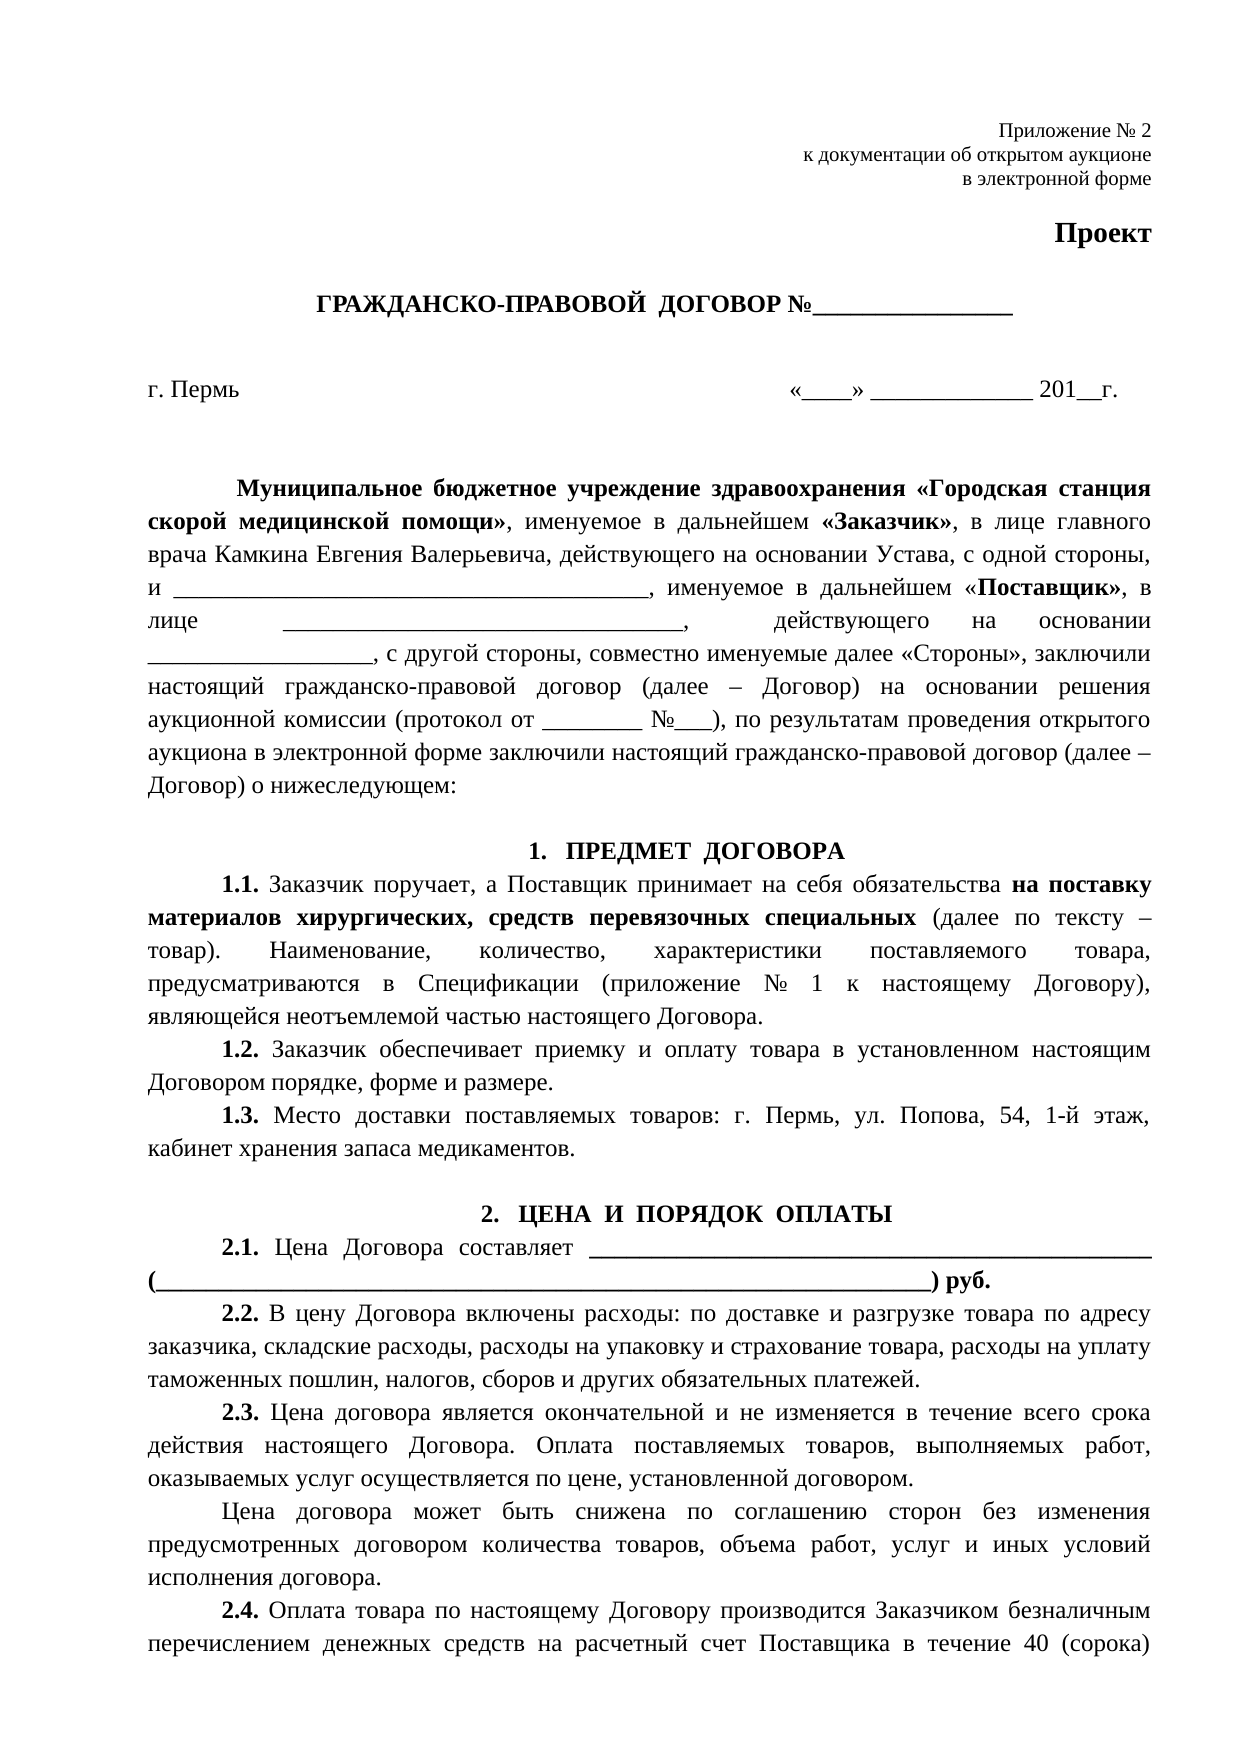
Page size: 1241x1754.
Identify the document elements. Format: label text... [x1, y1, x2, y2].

subtitle Проект [148, 215, 1152, 249]
text Цена договора может быть снижена по соглашению сторон без изменения предусмотренных договором количества товаров, объема работ, услуг и иных условий исполнения договора. [148, 1496, 1152, 1591]
text 1.2. Заказчик обеспечивает приемку и оплату товара в установленном настоящим Договором порядке, форме и размере. [148, 1034, 1152, 1096]
text г. Пермь «____» _____________ 201__г. [148, 374, 1152, 402]
subtitle в электронной форме [148, 166, 1152, 190]
list ЦЕНА И ПОРЯДОК ОПЛАТЫ [221, 1199, 1152, 1228]
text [148, 1596, 1152, 1657]
text 2.1. Цена Договора составляет _____________________________________________ (______________________________________________________________) руб. [148, 1232, 1152, 1294]
subtitle к документации об открытом аукционе [148, 142, 1152, 166]
text Приложение № 2 [148, 118, 1152, 142]
text 2.2. В цену Договора включены расходы: по доставке и разгрузке товара по адресу заказчика, складские расходы, расходы на упаковку и страхование товара, расходы на уплату таможенных пошлин, налогов, сборов и других обязательных платежей. [148, 1298, 1152, 1393]
text 2.3. Цена договора является окончательной и не изменяется в течение всего срока действия настоящего Договора. Оплата поставляемых товаров, выполняемых работ, оказываемых услуг осуществляется по цене, установленной договором. [148, 1397, 1152, 1492]
text 1.3. Место доставки поставляемых товаров: г. Пермь, ул. Попова, 54, 1-й этаж, кабинет хранения запаса медикаментов. [148, 1100, 1152, 1162]
text 1.1. Заказчик поручает, а Поставщик принимает на себя обязательства на поставку материалов хирургических, средств перевязочных специальных (далее по тексту – товар). Наименование, количество, характеристики поставляемого товара, предусматриваются в Спецификации (приложение № 1 к настоящему Договору), являющейся неотъемлемой частью настоящего Договора. [148, 869, 1152, 1030]
text Муниципальное бюджетное учреждение здравоохранения «Городская станция скорой медицинской помощи», именуемое в дальнейшем «Заказчик», в лице главного врача Камкина Евгения Валерьевича, действующего на основании Устава, с одной стороны, и ______________________________________, именуемое в дальнейшем «Поставщик», в лице ________________________________, действующего на основании __________________, с другой стороны, совместно именуемые далее «Стороны», заключили настоящий гражданско-правовой договор (далее – Договор) на основании решения аукционной комиссии (протокол от ________ №___), по результатам проведения открытого аукциона в электронной форме заключили настоящий гражданско-правовой договор (далее – Договор) о нижеследующем: [148, 473, 1152, 799]
subtitle ГРАЖДАНСКО-ПРАВОВОЙ ДОГОВОР №________________ [148, 289, 1181, 317]
list ПРЕДМЕТ ДОГОВОРА [221, 836, 1152, 865]
